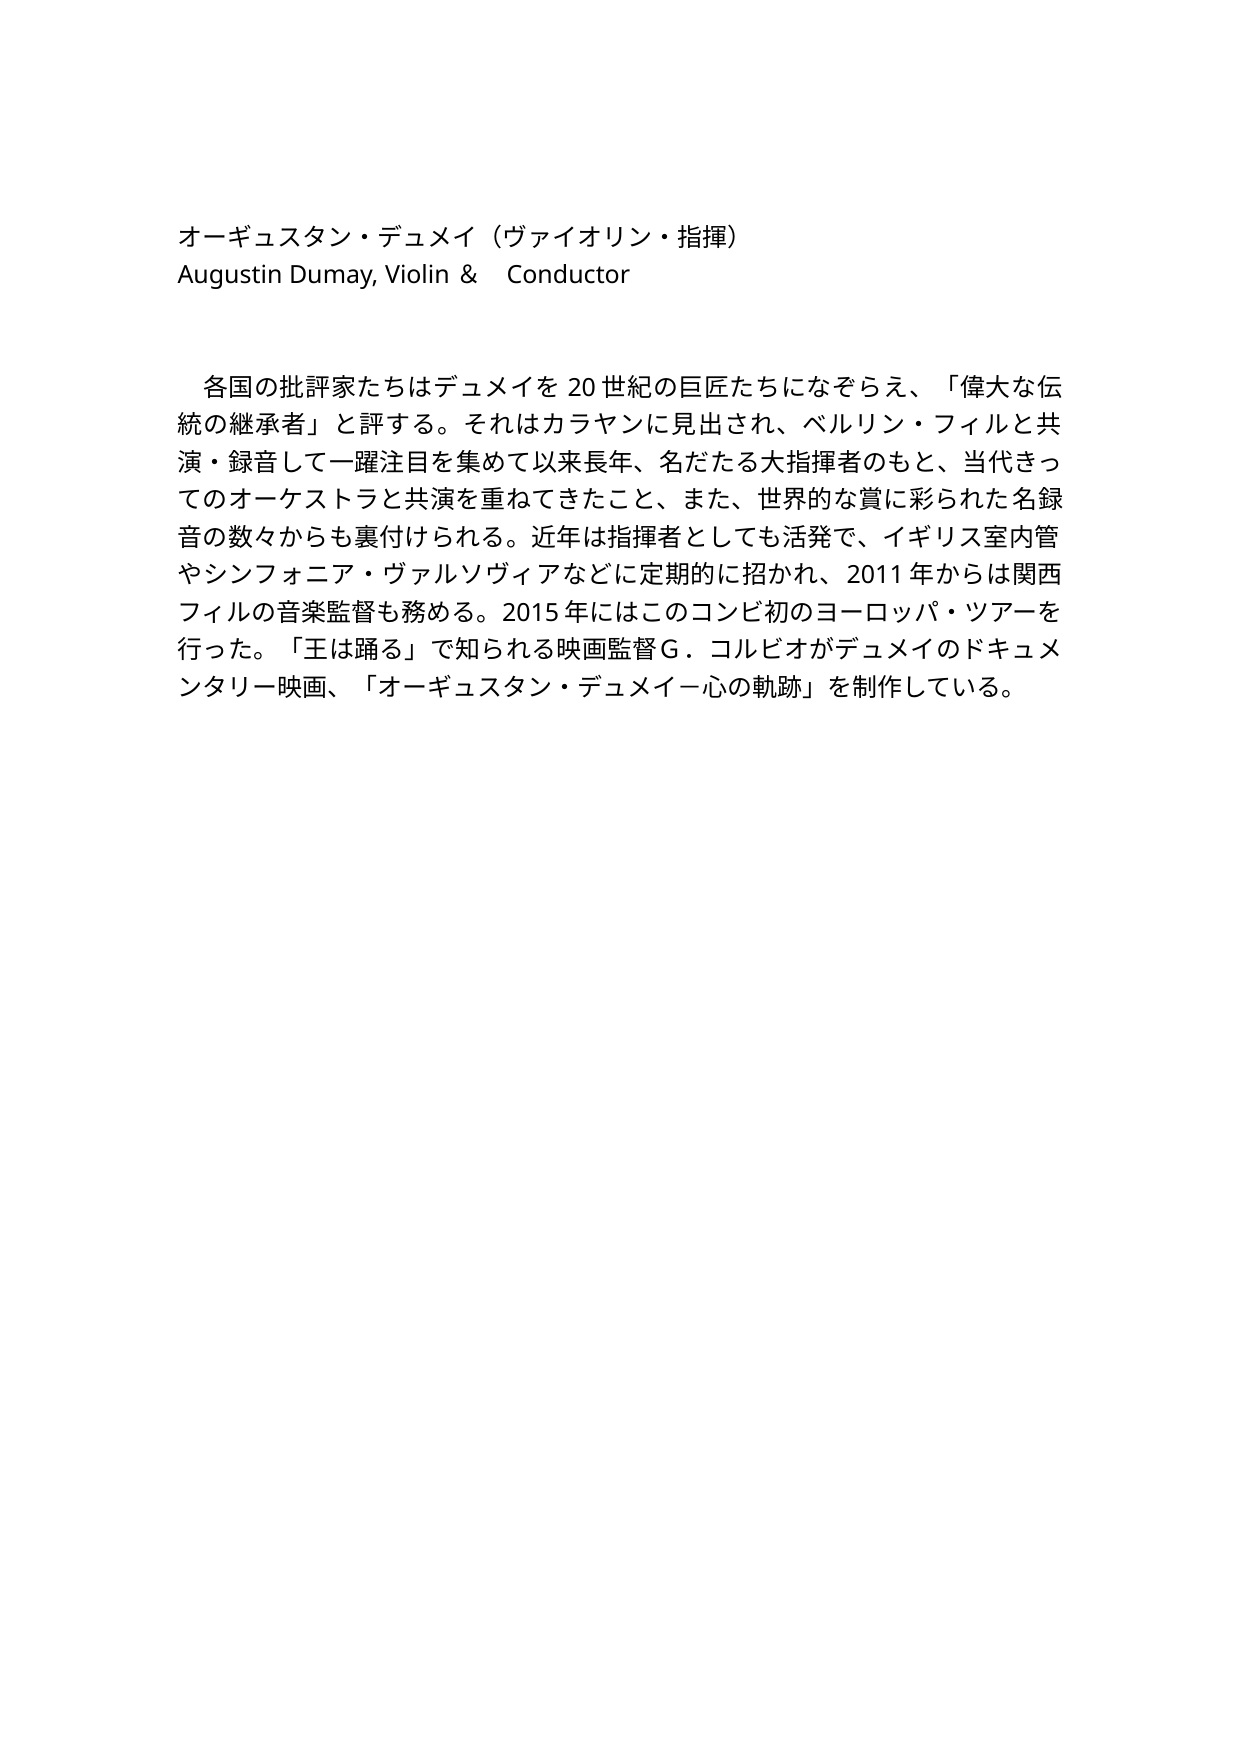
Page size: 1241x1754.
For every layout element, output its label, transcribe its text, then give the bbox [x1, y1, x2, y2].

text オーギュスタン・デュメイ（ヴァイオリン・指揮） [177, 217, 1063, 254]
text Augustin Dumay, Violin ＆ Conductor [177, 254, 1063, 292]
text 各国の批評家たちはデュメイを20世紀の巨匠たちになぞらえ、「偉大な伝統の継承者」と評する。それはカラヤンに見出され、ベルリン・フィルと共演・録音して一躍注目を集めて以来長年、名だたる大指揮者のもと、当代きってのオーケストラと共演を重ねてきたこと、また、世界的な賞に彩られた名録音の数々からも裏付けられる。近年は指揮者としても活発で、イギリス室内管やシンフォニア・ヴァルソヴィアなどに定期的に招かれ、2011年からは関西フィルの音楽監督も務める。2015年にはこのコンビ初のヨーロッパ・ツアーを行った。「王は踊る」で知られる映画監督Ｇ．コルビオがデュメイのドキュメンタリー映画、「オーギュスタン・デュメイ－心の軌跡」を制作している。 [177, 367, 1063, 704]
